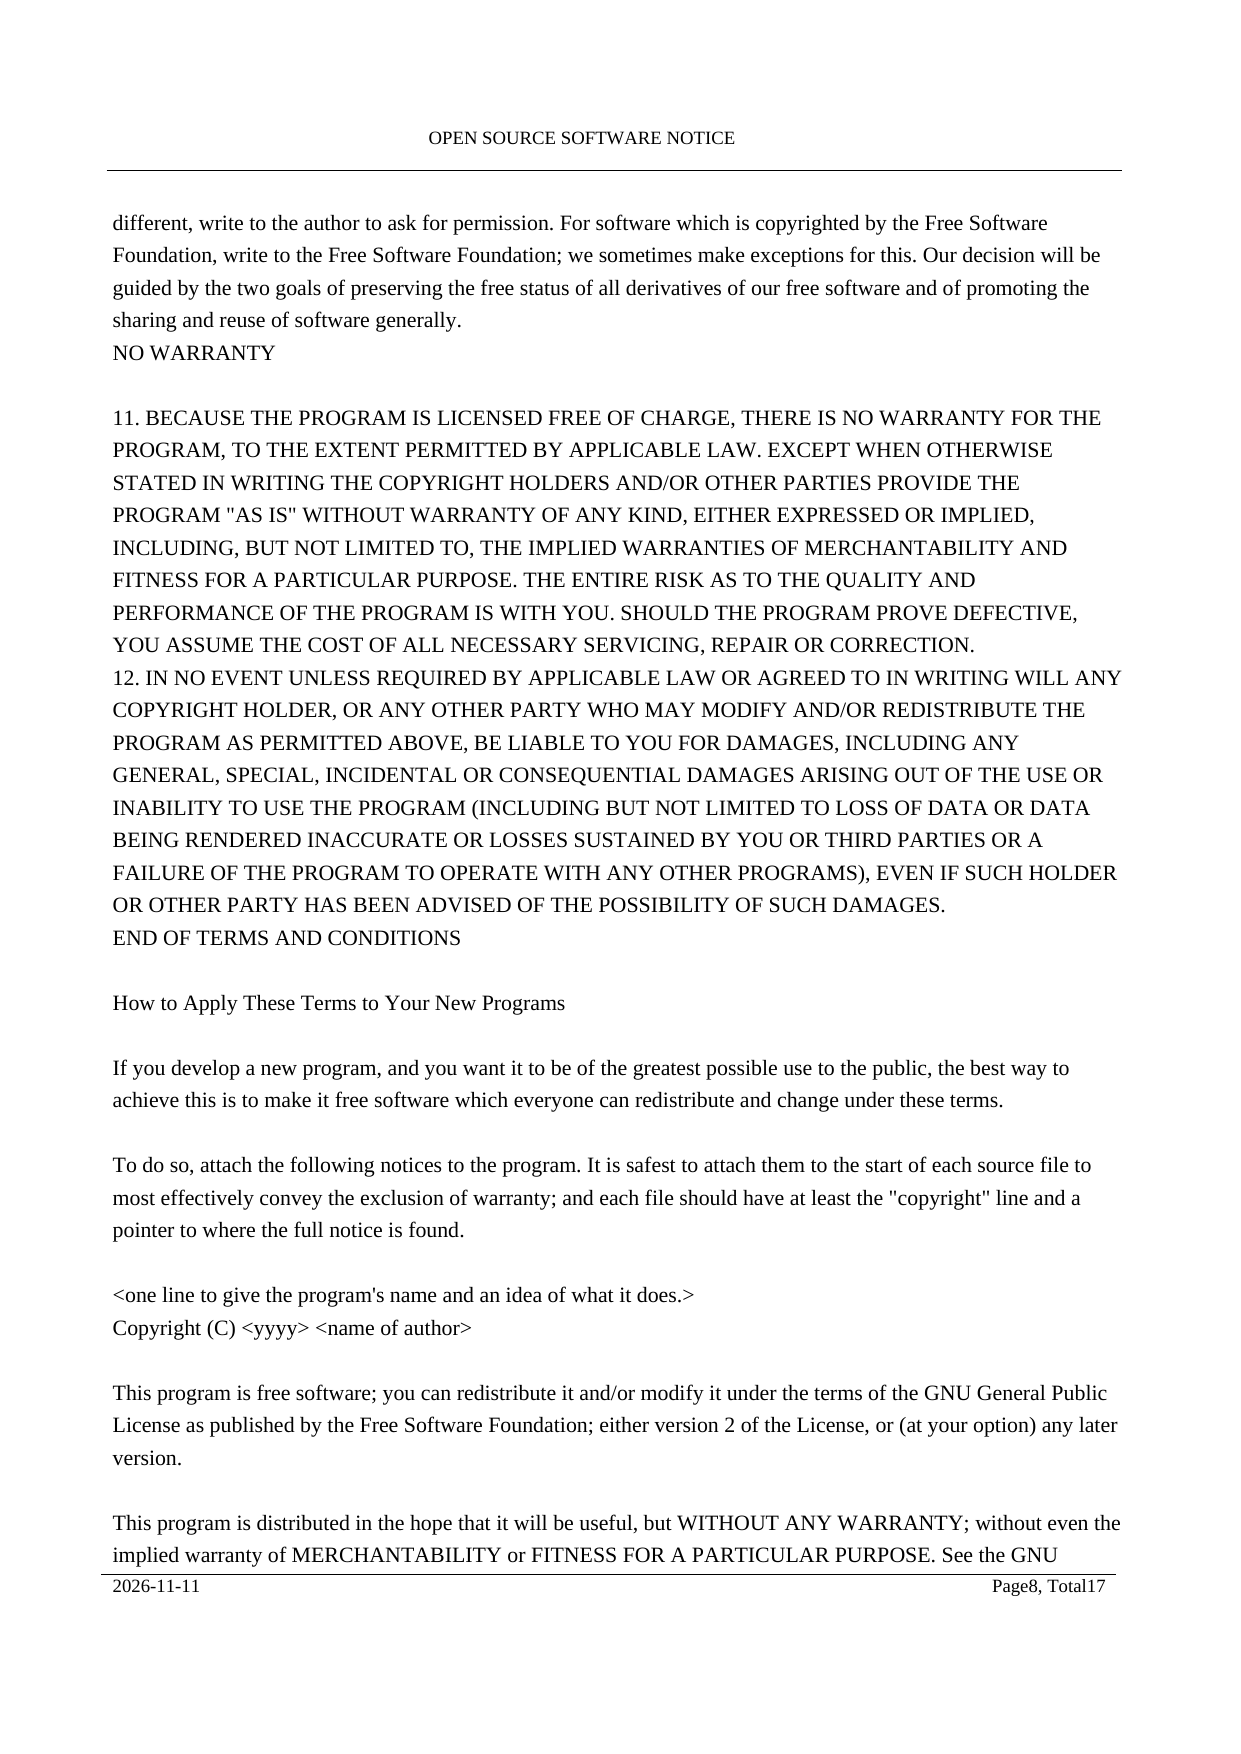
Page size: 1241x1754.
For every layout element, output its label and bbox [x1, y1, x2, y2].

text [112, 206, 1128, 1571]
